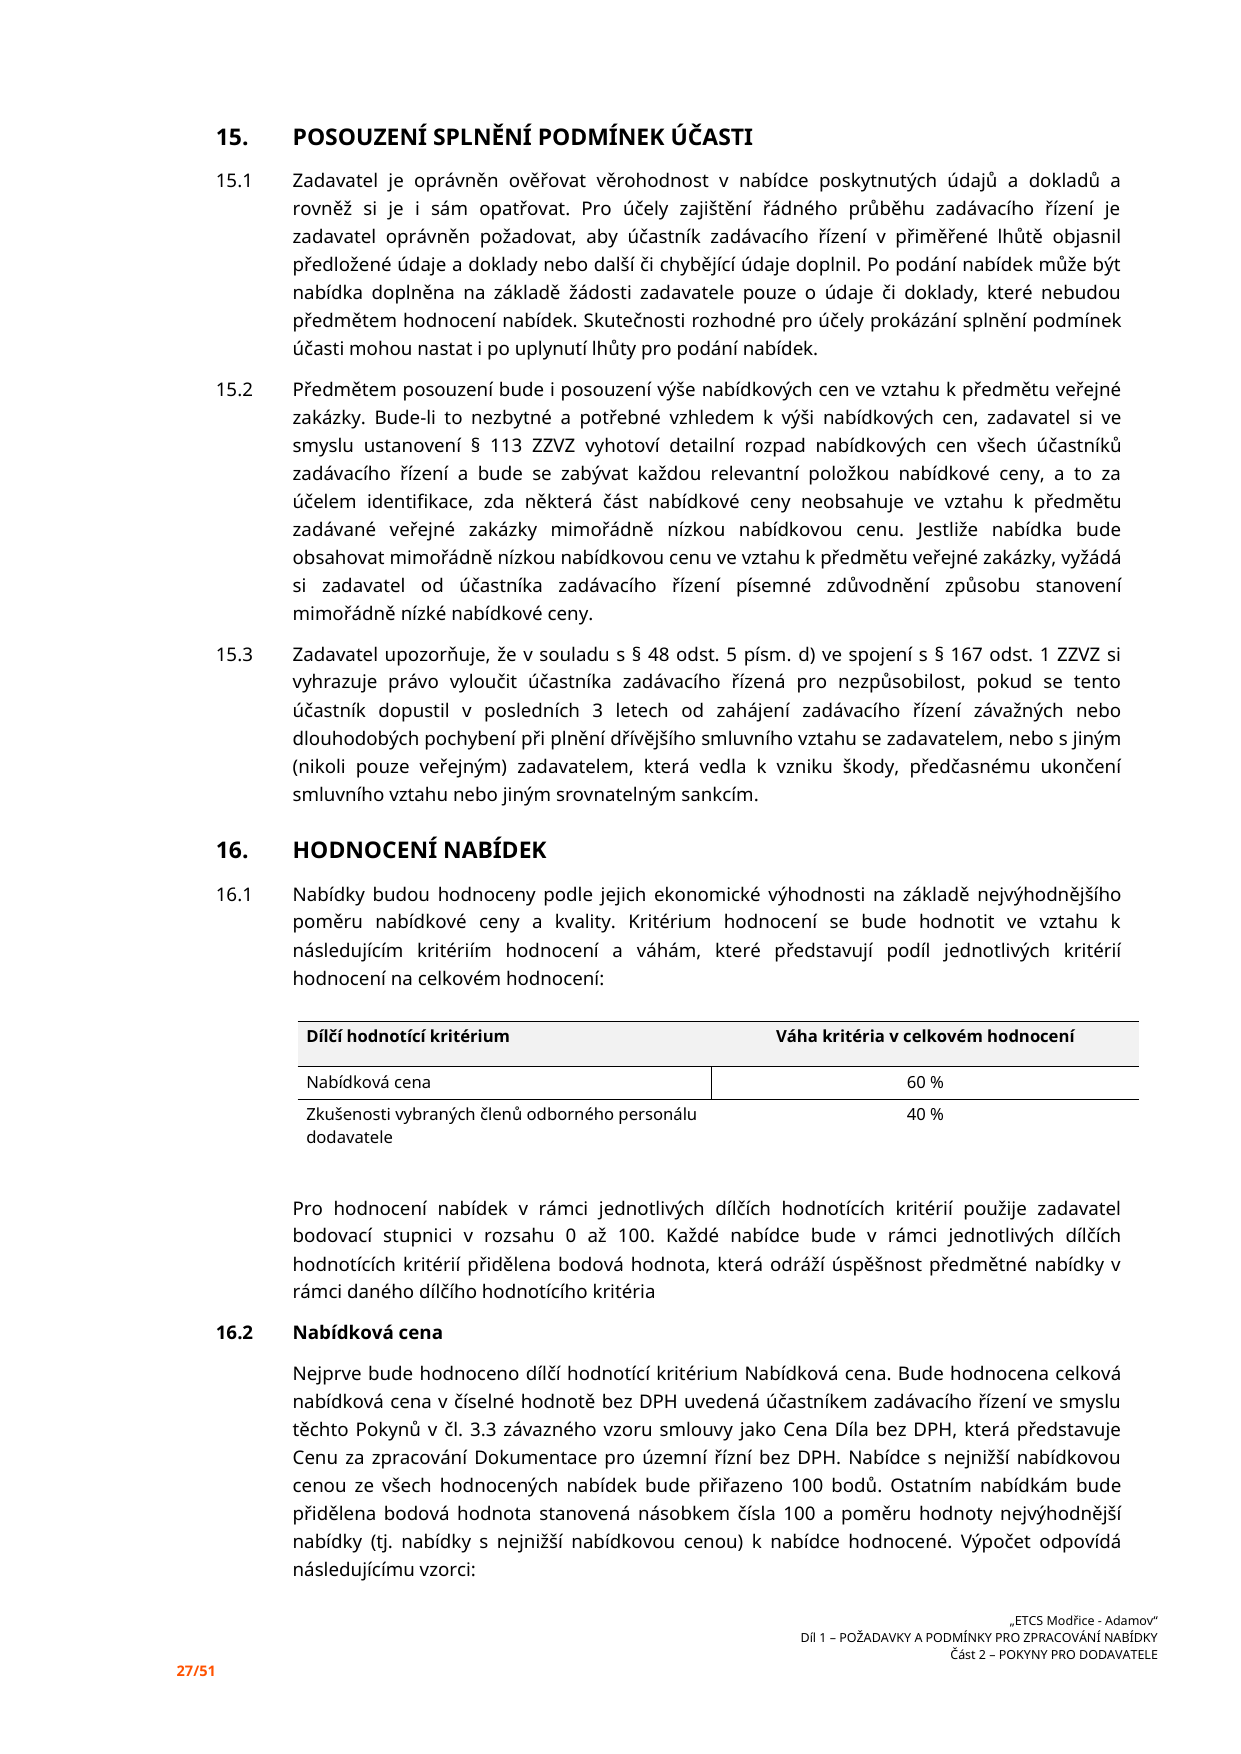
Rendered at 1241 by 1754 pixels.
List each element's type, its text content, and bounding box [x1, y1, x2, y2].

table_cell 40 % [711, 1100, 1139, 1154]
text Předmětem posouzení bude i posouzení výše nabídkových cen ve vztahu k předmětu veřejné zakázky. Bude-li to nezbytné a potřebné vzhledem k výši nabídkových cen, zadavatel si ve smyslu ustanovení § 113 ZZVZ vyhotoví detailní rozpad nabídkových cen všech účastníků zadávacího řízení a bude se zabývat každou relevantní položkou nabídkové ceny, a to za účelem identifikace, zda některá část nabídkové ceny neobsahuje ve vztahu k předmětu zadávané veřejné zakázky mimořádně nízkou nabídkovou cenu. Jestliže nabídka bude obsahovat mimořádně nízkou nabídkovou cenu ve vztahu k předmětu veřejné zakázky, vyžádá si zadavatel od účastníka zadávacího řízení písemné zdůvodnění způsobu stanovení mimořádně nízké nabídkové ceny. [216, 376, 1122, 626]
table_header Váha kritéria v celkovém hodnocení [711, 1022, 1139, 1066]
text Nabídky budou hodnoceny podle jejich ekonomické výhodnosti na základě nejvýhodnějšího poměru nabídkové ceny a kvality. Kritérium hodnocení se bude hodnotit ve vztahu k následujícím kritériím hodnocení a váhám, které představují podíl jednotlivých kritérií hodnocení na celkovém hodnocení: [216, 881, 1122, 990]
table_cell Zkušenosti vybraných členů odborného personálu dodavatele [298, 1100, 711, 1154]
list Nejprve bude hodnoceno dílčí hodnotící kritérium Nabídková cena. Bude hodnocena celková nabídková cena v číselné hodnotě bez DPH uvedená účastníkem zadávacího řízení ve smyslu těchto Pokynů v čl. 3.3 závazného vzoru smlouvy jako Cena Díla bez DPH, která představuje Cenu za zpracování Dokumentace pro územní řízní bez DPH. Nabídce s nejnižší nabídkovou cenou ze všech hodnocených nabídek bude přiřazeno 100 bodů. Ostatním nabídkám bude přidělena bodová hodnota stanovená násobkem čísla 100 a poměru hodnoty nejvýhodnější nabídky (tj. nabídky s nejnižší nabídkovou cenou) k nabídce hodnocené. Výpočet odpovídá následujícímu vzorci: [292, 1360, 1122, 1582]
text HODNOCENÍ NABÍDEK [216, 834, 1122, 865]
text POSOUZENÍ SPLNĚNÍ PODMÍNEK ÚČASTI [216, 121, 1122, 152]
table_cell 60 % [712, 1067, 1139, 1099]
text Zadavatel je oprávněn ověřovat věrohodnost v nabídce poskytnutých údajů a dokladů a rovněž si je i sám opatřovat. Pro účely zajištění řádného průběhu zadávacího řízení je zadavatel oprávněn požadovat, aby účastník zadávacího řízení v přiměřené lhůtě objasnil předložené údaje a doklady nebo další či chybějící údaje doplnil. Po podání nabídek může být nabídka doplněna na základě žádosti zadavatele pouze o údaje či doklady, které nebudou předmětem hodnocení nabídek. Skutečnosti rozhodné pro účely prokázání splnění podmínek účasti mohou nastat i po uplynutí lhůty pro podání nabídek. [216, 167, 1122, 361]
text Zadavatel upozorňuje, že v souladu s § 48 odst. 5 písm. d) ve spojení s § 167 odst. 1 ZZVZ si vyhrazuje právo vyloučit účastníka zadávacího řízená pro nezpůsobilost, pokud se tento účastník dopustil v posledních 3 letech od zahájení zadávacího řízení závažných nebo dlouhodobých pochybení při plnění dřívějšího smluvního vztahu se zadavatelem, nebo s jiným (nikoli pouze veřejným) zadavatelem, která vedla k vzniku škody, předčasnému ukončení smluvního vztahu nebo jiným srovnatelným sankcím. [216, 641, 1122, 806]
list Pro hodnocení nabídek v rámci jednotlivých dílčích hodnotících kritérií použije zadavatel bodovací stupnici v rozsahu 0 až 100. Každé nabídce bude v rámci jednotlivých dílčích hodnotících kritérií přidělena bodová hodnota, která odráží úspěšnost předmětné nabídky v rámci daného dílčího hodnotícího kritéria [292, 1195, 1122, 1304]
text Nabídková cena [216, 1319, 1122, 1345]
table_cell Nabídková cena [298, 1067, 711, 1099]
table_header Dílčí hodnotící kritérium [298, 1022, 711, 1066]
